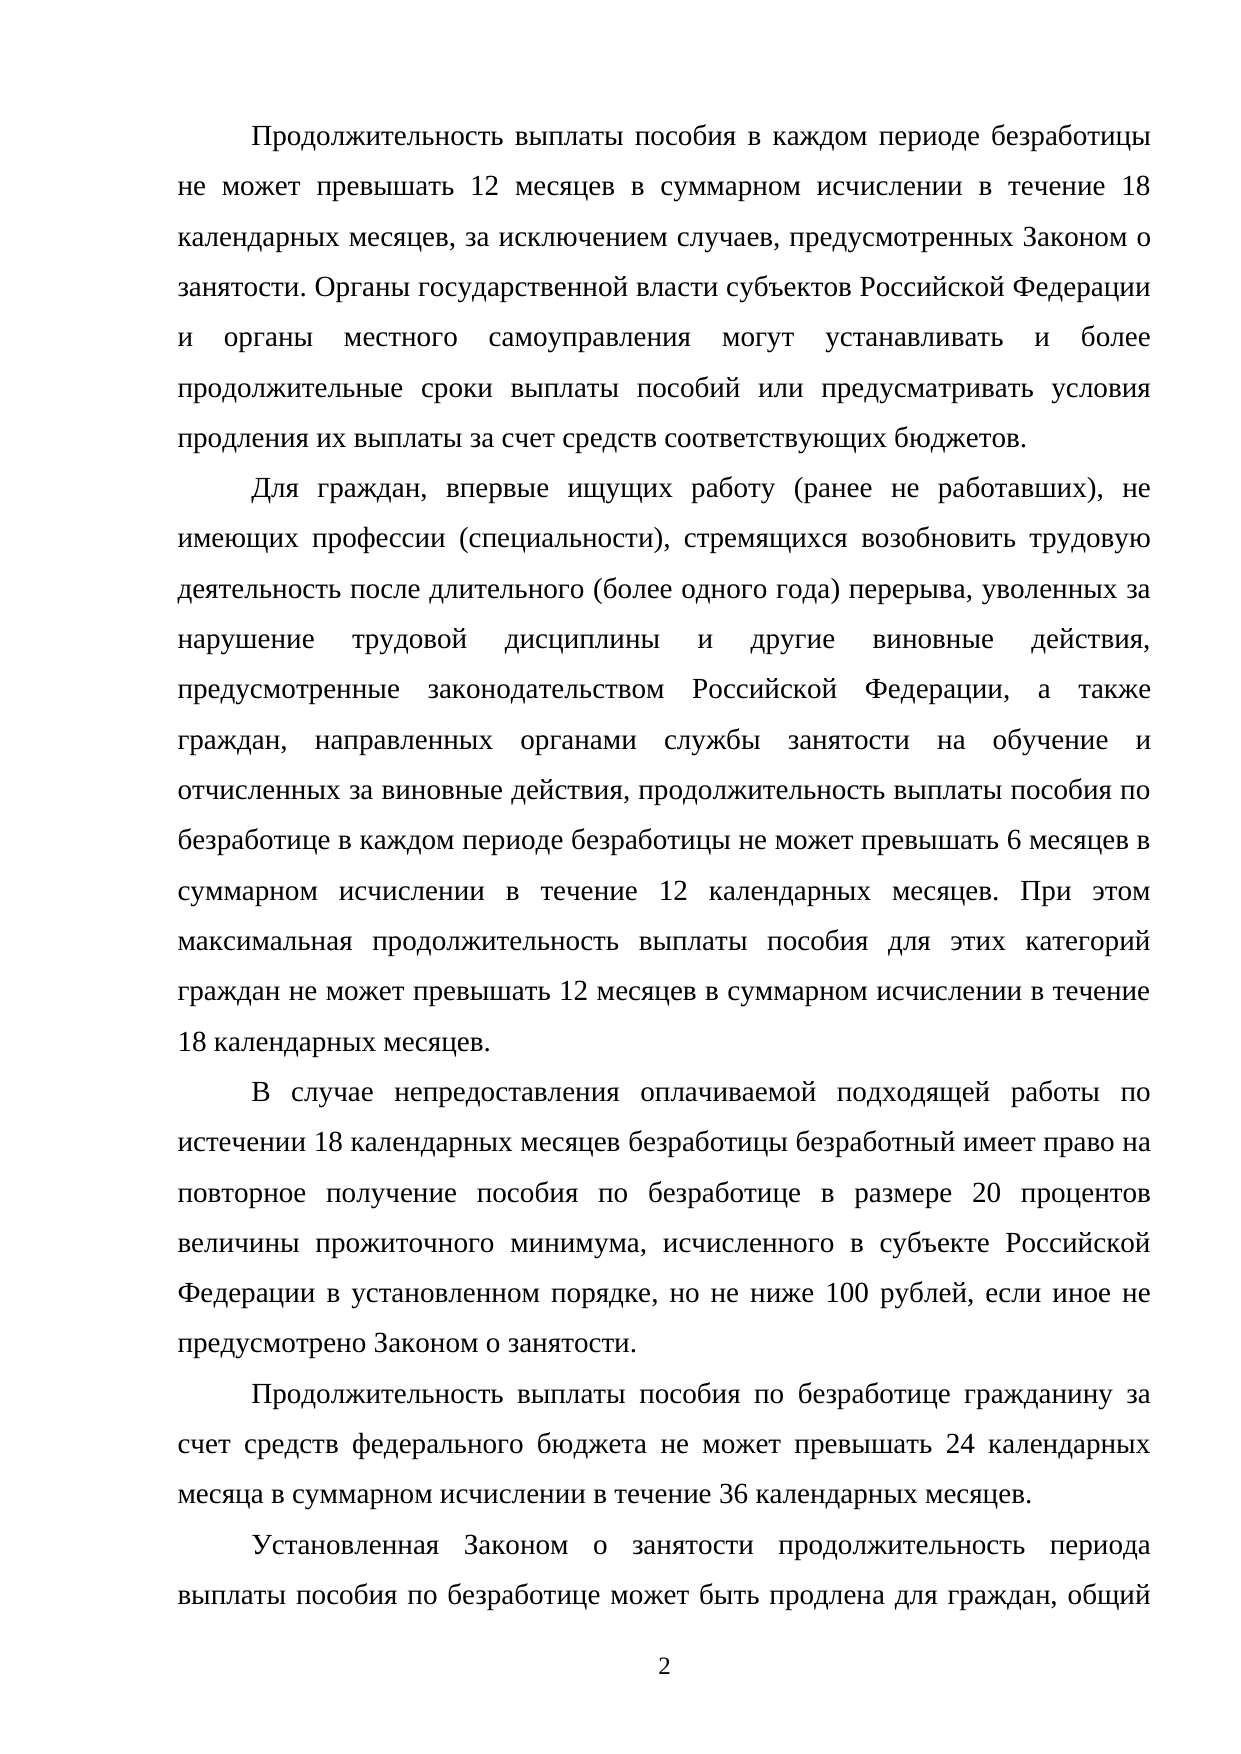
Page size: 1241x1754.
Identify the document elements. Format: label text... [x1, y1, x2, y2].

text Продолжительность выплаты пособия по безработице гражданину за счет средств федерального бюджета не может превышать 24 календарных месяца в суммарном исчислении в течение 36 календарных месяцев. [177, 1376, 1152, 1510]
text Для граждан, впервые ищущих работу (ранее не работавших), не имеющих профессии (специальности), стремящихся возобновить трудовую деятельность после длительного (более одного года) перерыва, уволенных за нарушение трудовой дисциплины и другие виновные действия, предусмотренные законодательством Российской Федерации, а также граждан, направленных органами службы занятости на обучение и отчисленных за виновные действия, продолжительность выплаты пособия по безработице в каждом периоде безработицы не может превышать 6 месяцев в суммарном исчислении в течение 12 календарных месяцев. При этом максимальная продолжительность выплаты пособия для этих категорий граждан не может превышать 12 месяцев в суммарном исчислении в течение 18 календарных месяцев. [177, 470, 1152, 1057]
text Продолжительность выплаты пособия в каждом периоде безработицы не может превышать 12 месяцев в суммарном исчислении в течение 18 календарных месяцев, за исключением случаев, предусмотренных Законом о занятости. Органы государственной власти субъектов Российской Федерации и органы местного самоуправления могут устанавливать и более продолжительные сроки выплаты пособий или предусматривать условия продления их выплаты за счет средств соответствующих бюджетов. [177, 118, 1152, 453]
text В случае непредоставления оплачиваемой подходящей работы по истечении 18 календарных месяцев безработицы безработный имеет право на повторное получение пособия по безработице в размере 20 процентов величины прожиточного минимума, исчисленного в субъекте Российской Федерации в установленном порядке, но не ниже 100 рублей, если иное не предусмотрено Законом о занятости. [177, 1074, 1152, 1359]
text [177, 1527, 1152, 1611]
